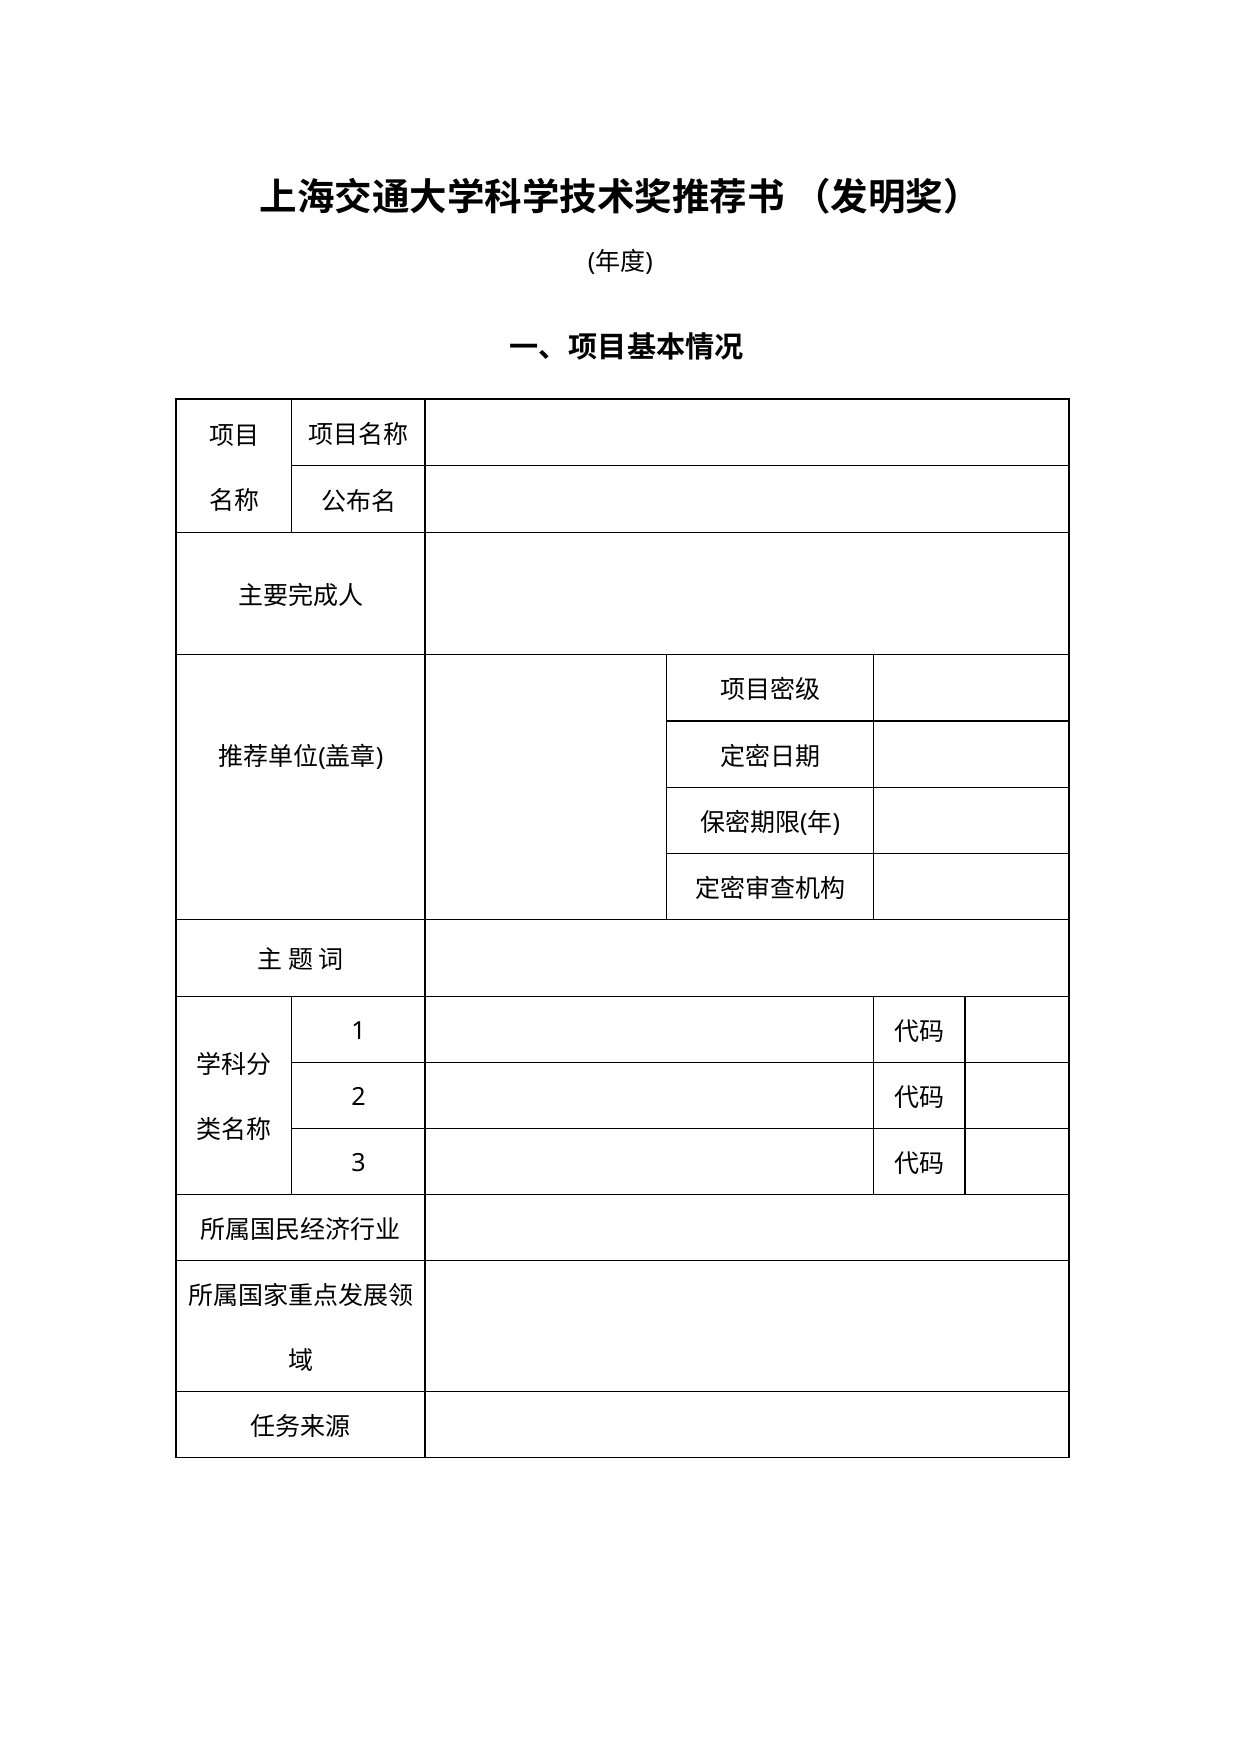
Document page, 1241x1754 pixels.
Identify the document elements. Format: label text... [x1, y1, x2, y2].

table_cell [426, 533, 1068, 654]
table_cell [426, 1129, 873, 1194]
table_cell 主 题 词 [177, 920, 424, 996]
table_cell 主要完成人 [177, 533, 424, 654]
table_cell [426, 997, 873, 1062]
table_cell 1 [292, 997, 424, 1062]
table_cell 代码 [874, 997, 964, 1062]
table_cell 定密日期 [667, 722, 873, 787]
table_header 项目名称 [292, 400, 424, 465]
table_cell [874, 722, 1068, 787]
table_cell [874, 655, 1068, 720]
table_cell [966, 997, 1068, 1062]
table_cell 所属国家重点发展领域 [177, 1261, 424, 1391]
table_cell 3 [292, 1129, 424, 1194]
table_cell 公布名 [292, 466, 424, 532]
table_header 项目 名称 [177, 400, 291, 532]
table_cell [874, 788, 1068, 853]
table_cell [426, 655, 666, 919]
table_cell 代码 [874, 1129, 964, 1194]
table_cell 所属国民经济行业 [177, 1195, 424, 1260]
table_cell [874, 854, 1068, 919]
table_cell [966, 1063, 1068, 1128]
table_cell [426, 1261, 1068, 1391]
text 上海交通大学科学技术奖推荐书 （发明奖） [187, 162, 1053, 227]
table_cell 保密期限(年) [667, 788, 873, 853]
table_header [426, 400, 1068, 465]
table_cell [426, 920, 1068, 996]
table_cell 项目密级 [667, 655, 873, 720]
table_cell 2 [292, 1063, 424, 1128]
table_cell 代码 [874, 1063, 964, 1128]
table_cell 推荐单位(盖章) [177, 655, 424, 919]
text (年度) [187, 227, 1053, 292]
table_cell [426, 466, 1068, 532]
table_cell [966, 1129, 1068, 1194]
table_cell [426, 1392, 1068, 1457]
table_cell [426, 1195, 1068, 1260]
table_cell 定密审查机构 [667, 854, 873, 919]
table_cell 任务来源 [177, 1392, 424, 1457]
table_cell 学科分类名称 [177, 997, 291, 1194]
list 项目基本情况 [200, 312, 1053, 377]
table_cell [426, 1063, 873, 1128]
